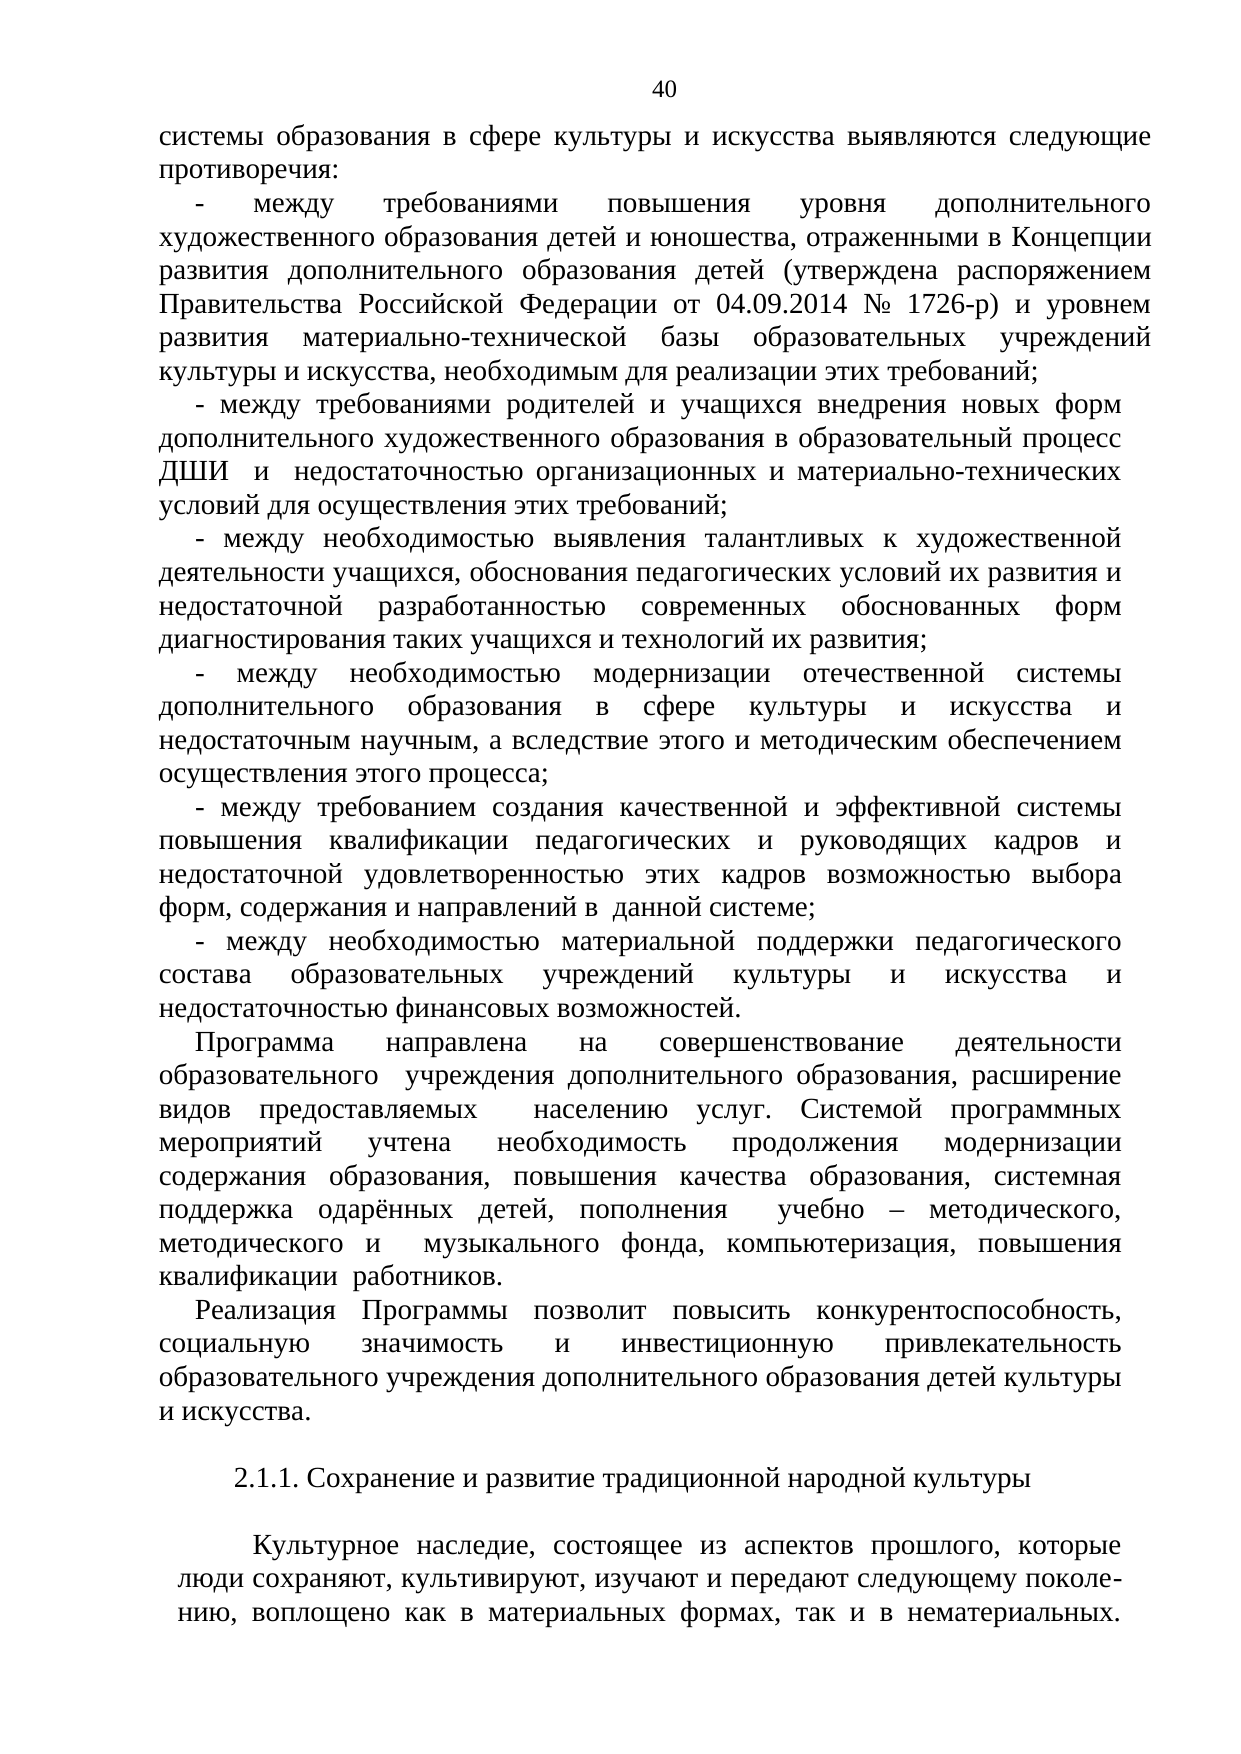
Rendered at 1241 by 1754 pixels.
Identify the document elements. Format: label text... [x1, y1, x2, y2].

text Программа направлена на совершенствование деятельности образовательного учреждения дополнительного образования, расширение видов предоставляемых населению услуг. Системой программных мероприятий учтена необходимость продолжения модернизации содержания образования, повышения качества образования, системная поддержка одарённых детей, пополнения учебно – методического, методического и музыкального фонда, компьютеризация, повышения квалификации работников. [158, 1024, 1122, 1292]
text Реализация Программы позволит повысить конкурентоспособность, социальную значимость и инвестиционную привлекательность образовательного учреждения дополнительного образования детей культуры и искусства. [158, 1292, 1122, 1426]
text - между требованием создания качественной и эффективной системы повышения квалификации педагогических и руководящих кадров и недостаточной удовлетворенностью этих кадров возможностью выбора форм, содержания и направлений в данной системе; [158, 789, 1122, 923]
text - между необходимостью модернизации отечественной системы дополнительного образования в сфере культуры и искусства и недостаточным научным, а вследствие этого и методическим обеспечением осуществления этого процесса; [158, 655, 1122, 789]
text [158, 118, 1152, 185]
text - между требованиями родителей и учащихся внедрения новых форм дополнительного художественного образования в образовательный процесс ДШИ и недостаточностью организационных и материально-технических условий для осуществления этих требований; [158, 386, 1122, 521]
text - между необходимостью материальной поддержки педагогического состава образовательных учреждений культуры и искусства и недостаточностью финансовых возможностей. [158, 923, 1122, 1024]
text 2.1.1. Сохранение и развитие традиционной народной культуры [177, 1460, 1122, 1493]
text - между требованиями повышения уровня дополнительного художественного образования детей и юношества, отраженными в Концепции развития дополнительного образования детей (утверждена распоряжением Правительства Российской Федерации от 04.09.2014 № 1726-р) и уровнем развития материально-технической базы образовательных учреждений культуры и искусства, необходимым для реализации этих требований; [158, 185, 1152, 386]
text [177, 1527, 1122, 1627]
text - между необходимостью выявления талантливых к художественной деятельности учащихся, обоснования педагогических условий их развития и недостаточной разработанностью современных обоснованных форм диагностирования таких учащихся и технологий их развития; [158, 521, 1122, 655]
